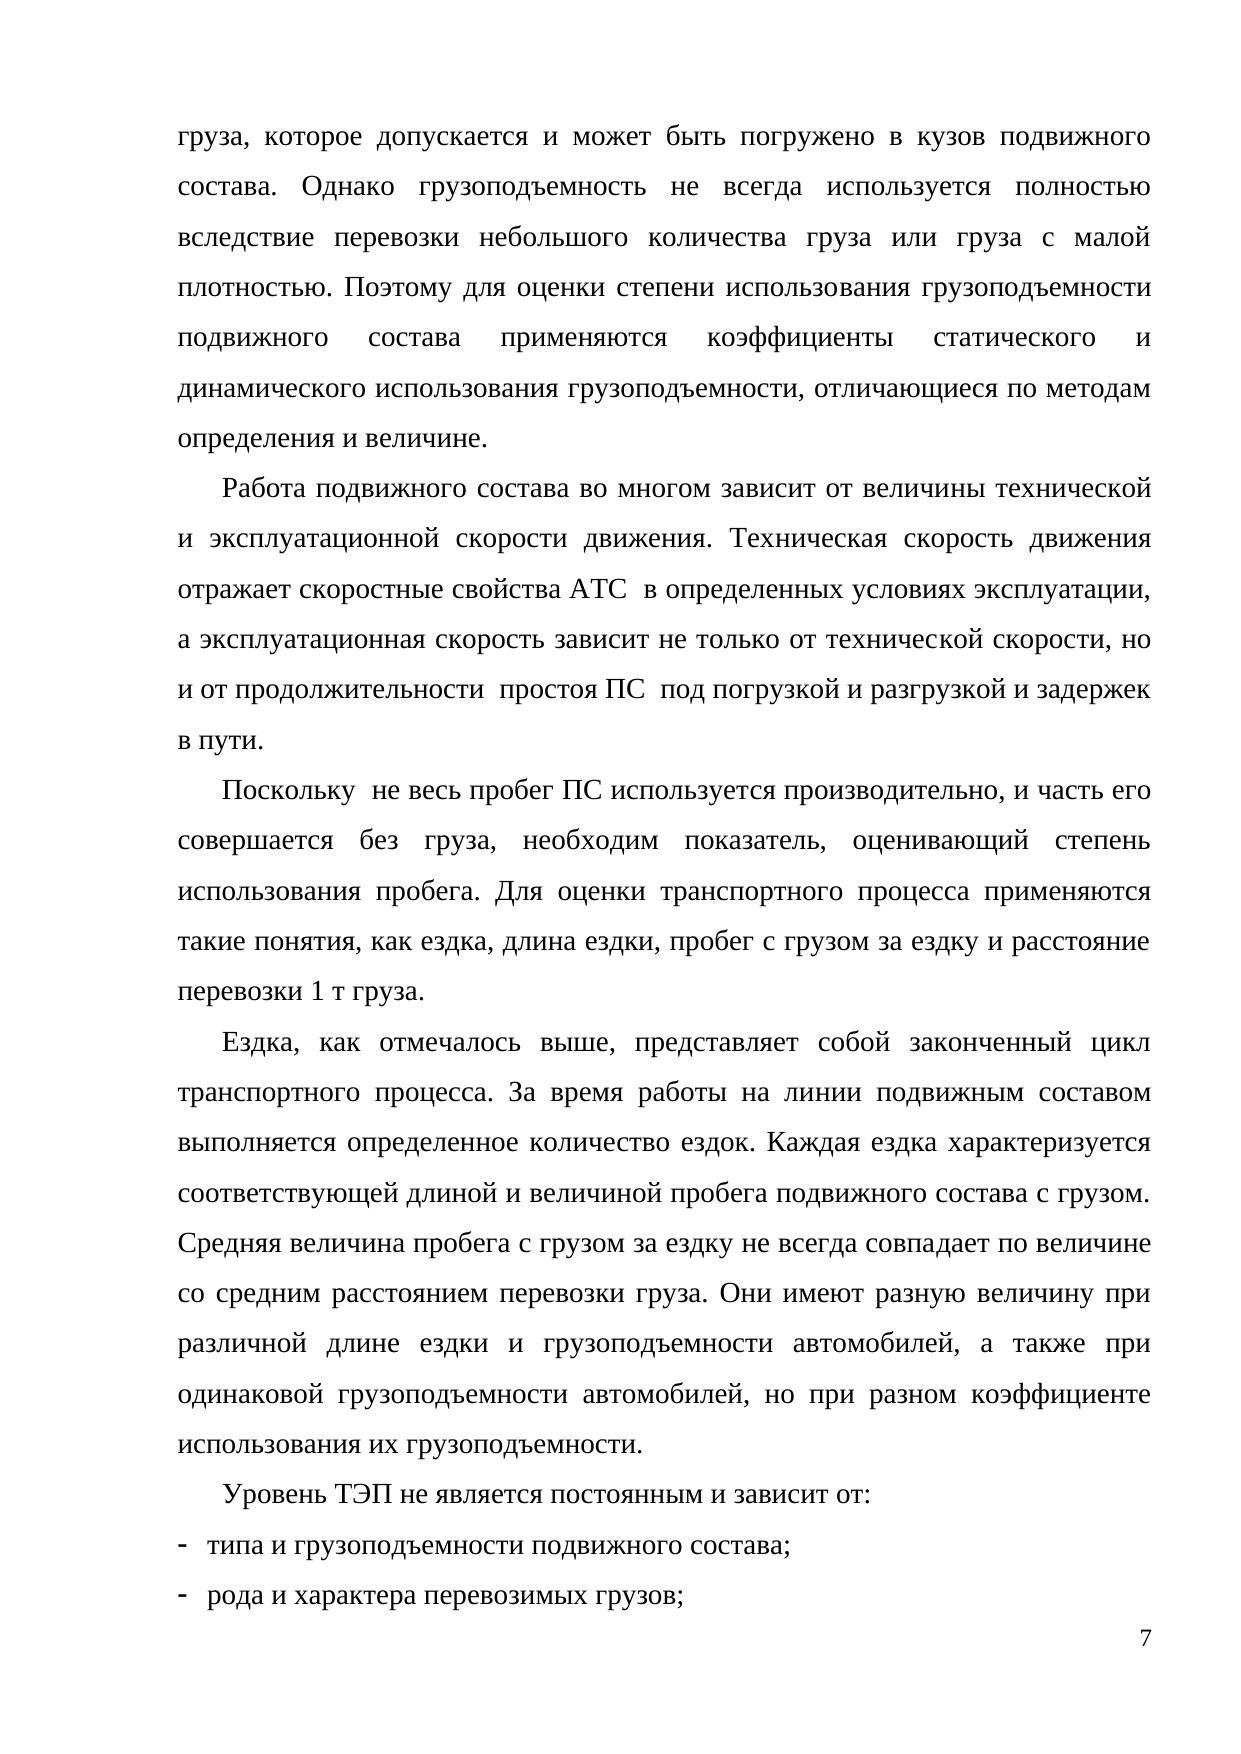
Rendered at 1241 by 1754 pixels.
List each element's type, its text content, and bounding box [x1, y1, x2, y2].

text Работа подвижного состава во многом зависит от величины технической и эксплуатационной скорости движения. Техническая скорость движения отражает скоростные свойства АТС в определенных условиях эксплуатации, а эксплуатационная скорость зависит не только от технической скорости, но и от продолжительности простоя ПС под погрузкой и разгрузкой и задержек в пути. [177, 470, 1152, 755]
text Уровень ТЭП не является постоянным и зависит от: [177, 1477, 1152, 1510]
list типа и грузоподъемности подвижного состава; [177, 1527, 1152, 1561]
text Ездка, как отмечалось выше, представляет собой законченный цикл транспортного процесса. За время работы на линии подвижным составом выполняется определенное количество ездок. Каждая ездка характеризуется соответствующей длиной и величиной пробега подвижного состава с грузом. Средняя величина пробега с грузом за ездку не всегда совпадает по величине со средним расстоянием перевозки груза. Они имеют разную величину при различной длине ездки и грузоподъемности автомобилей, а также при одинаковой грузоподъемности автомобилей, но при разном коэффициенте использования их грузоподъемности. [177, 1024, 1152, 1460]
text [177, 118, 1152, 453]
list рода и характера перевозимых грузов; [177, 1577, 1152, 1611]
text Поскольку не весь пробег ПС используется производительно, и часть его совершается без груза, необходим показатель, оценивающий степень использования пробега. Для оценки транспортного процесса применяются такие понятия, как ездка, длина ездки, пробег с грузом за ездку и расстояние перевозки 1 т груза. [177, 772, 1152, 1007]
